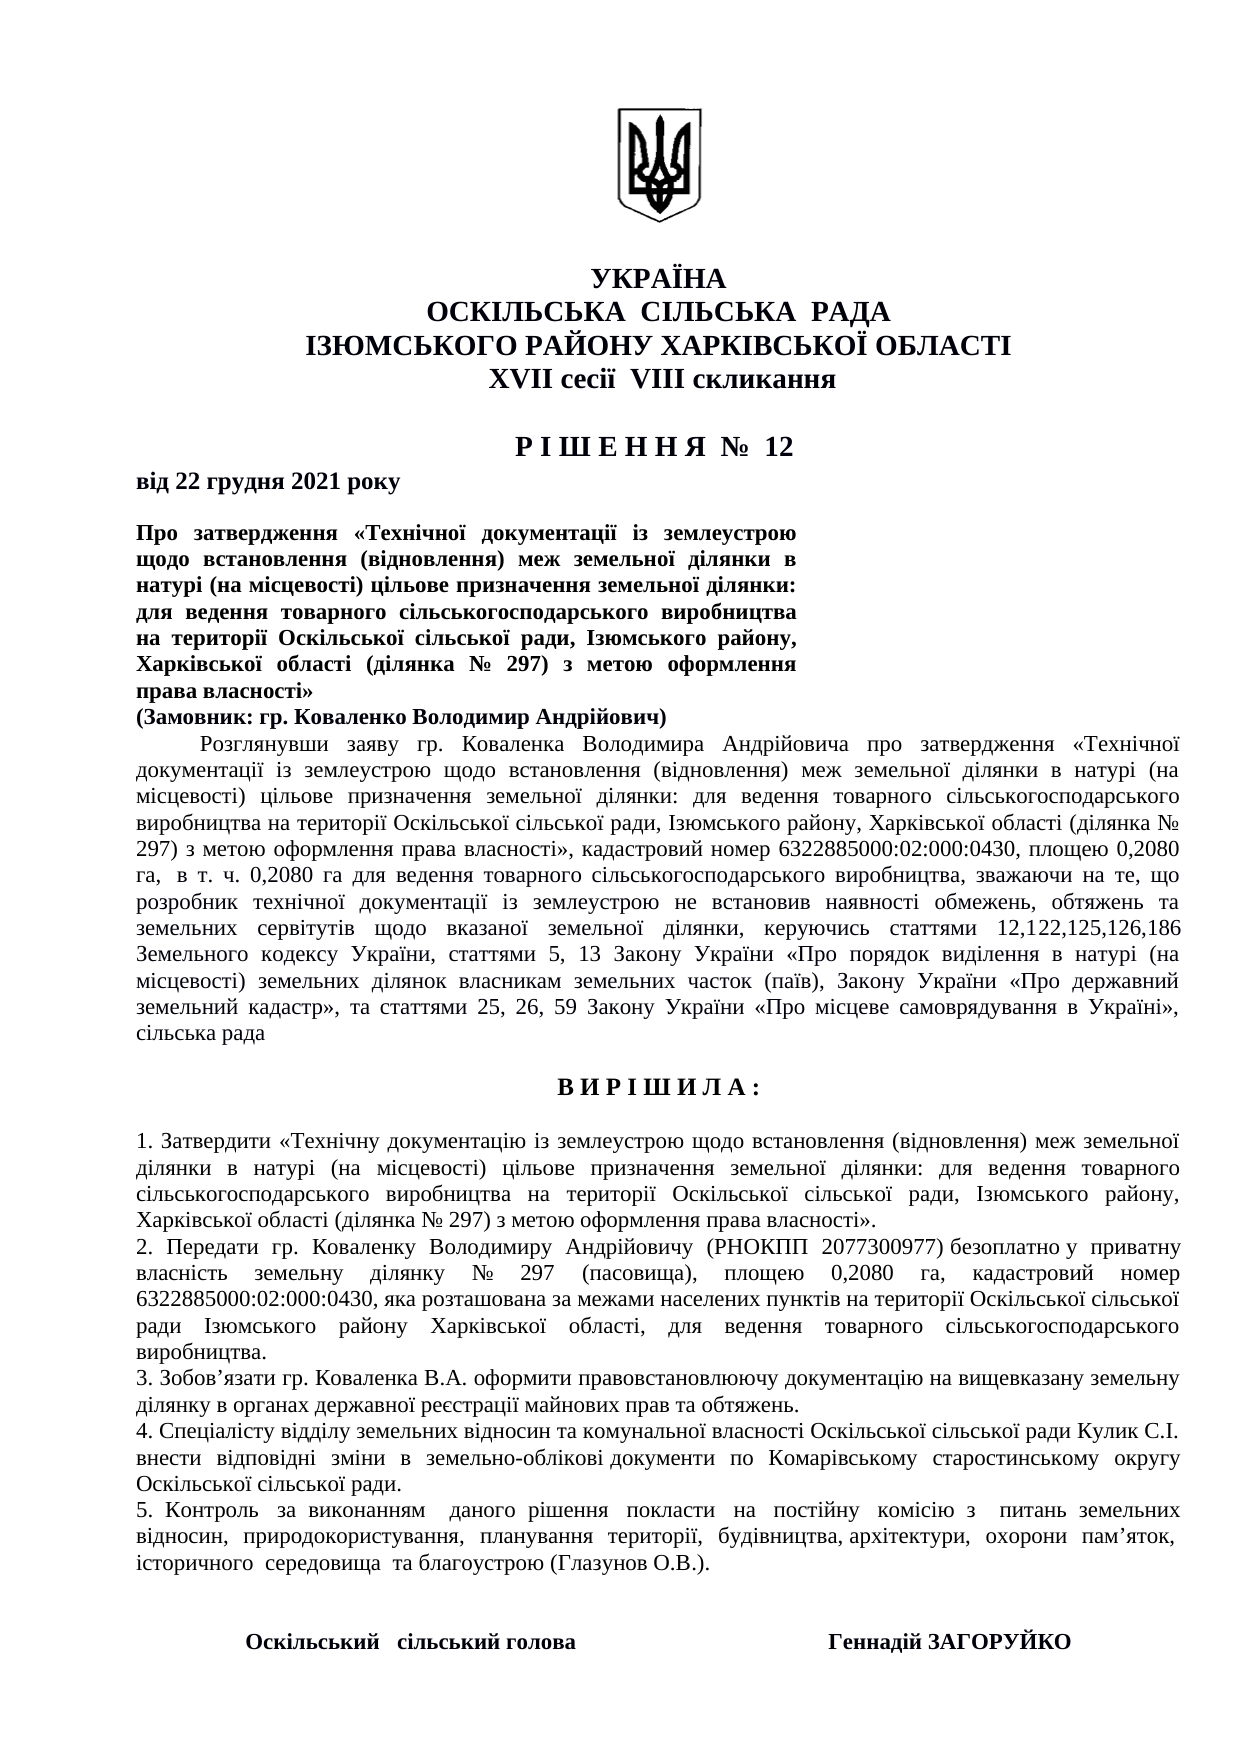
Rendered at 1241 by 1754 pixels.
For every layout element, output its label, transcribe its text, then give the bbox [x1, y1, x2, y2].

text Про затвердження «Технічної документації із землеустрою щодо встановлення (відновлення) меж земельної ділянки в натурі (на місцевості) цільове призначення земельної ділянки: для ведення товарного сільськогосподарського виробництва на території Оскільської сільської ради, Ізюмського району, Харківської області (ділянка № 297) з метою оформлення права власності» [136, 519, 797, 703]
text УКРАЇНА [136, 261, 1181, 294]
text ІЗЮМСЬКОГО РАЙОНУ ХАРКІВСЬКОЇ ОБЛАСТІ [136, 328, 1181, 361]
text 1. Затвердити «Технічну документацію із землеустрою щодо встановлення (відновлення) меж земельної ділянки в натурі (на місцевості) цільове призначення земельної ділянки: для ведення товарного сільськогосподарського виробництва на території Оскільської сільської ради, Ізюмського району, Харківської області (ділянка № 297) з метою оформлення права власності». [136, 1127, 1181, 1233]
text 2. Передати гр. Коваленку Володимиру Андрійовичу (РНОКПП 2077300977) безоплатно у приватну власність земельну ділянку № 297 (пасовища), площею 0,2080 га, кадастровий номер 6322885000:02:000:0430, яка розташована за межами населених пунктів на території Оскільської сільської ради Ізюмського району Харківської області, для ведення товарного сільськогосподарського виробництва. [136, 1233, 1181, 1364]
text від 22 грудня 2021 року [136, 466, 1181, 495]
text В И Р І Ш И Л А : [136, 1072, 1181, 1101]
text XVII сесії VIII скликання [136, 361, 1181, 395]
text Розглянувши заяву гр. Коваленка Володимира Андрійовича про затвердження «Технічної документації із землеустрою щодо встановлення (відновлення) меж земельної ділянки в натурі (на місцевості) цільове призначення земельної ділянки: для ведення товарного сільськогосподарського виробництва на території Оскільської сільської ради, Ізюмського району, Харківської області (ділянка № 297) з метою оформлення права власності», кадастровий номер 6322885000:02:000:0430, площею 0,2080 га, в т. ч. 0,2080 га для ведення товарного сільськогосподарського виробництва, зважаючи на те, що розробник технічної документації із землеустрою не встановив наявності обмежень, обтяжень та земельних сервітутів щодо вказаної земельної ділянки, керуючись статтями 12,122,125,126,186 Земельного кодексу України, статтями 5, 13 Закону України «Про порядок виділення в натурі (на місцевості) земельних ділянок власникам земельних часток (паїв), Закону України «Про державний земельний кадастр», та статтями 25, 26, 59 Закону України «Про місцеве самоврядування в Україні», сільська рада [136, 729, 1181, 1046]
text Оскільський сільський голова Геннадій ЗАГОРУЙКО [136, 1628, 1181, 1654]
picture [580, 107, 747, 228]
text 4. Спеціалісту відділу земельних відносин та комунальної власності Оскільської сільської ради Кулик С.І. внести відповідні зміни в земельно-облікові документи по Комарівському старостинському округу Оскільської сільської ради. [136, 1417, 1181, 1496]
text 5. Контроль за виконанням даного рішення покласти на постійну комісію з питань земельних відносин, природокористування, планування території, будівництва, архітектури, охорони пам’яток, історичного середовища та благоустрою (Глазунов О.В.). [136, 1496, 1181, 1575]
text ОСКІЛЬСЬКА СІЛЬСЬКА РАДА [136, 294, 1181, 328]
text 3. Зобов’язати гр. Коваленка В.А. оформити правовстановлюючу документацію на вищевказану земельну ділянку в органах державної реєстрації майнових прав та обтяжень. [136, 1364, 1181, 1417]
text Р І Ш Е Н Н Я № 12 [136, 429, 1181, 463]
text (Замовник: гр. Коваленко Володимир Андрійович) [136, 703, 1181, 729]
